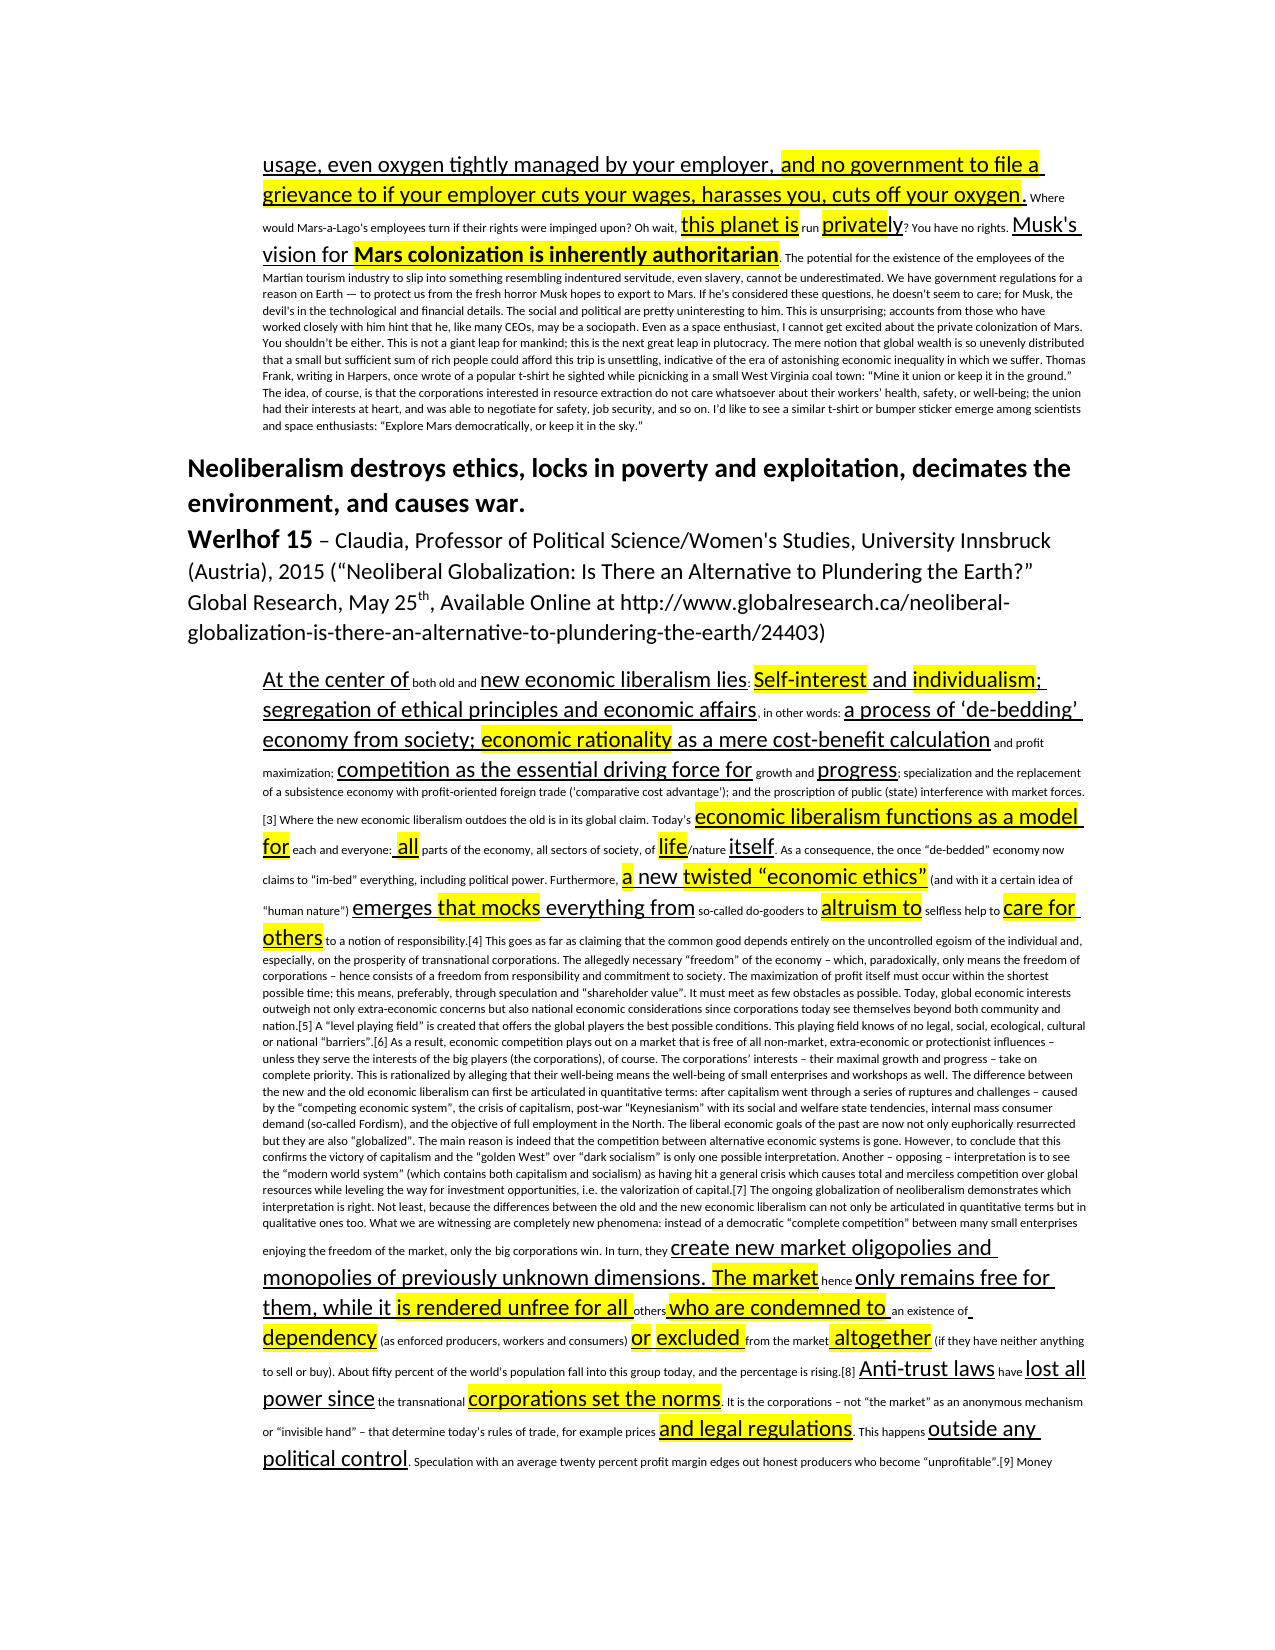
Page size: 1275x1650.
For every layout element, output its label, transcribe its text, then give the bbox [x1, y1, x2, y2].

text Neoliberalism destroys ethics, locks in poverty and exploitation, decimates the environment, and causes war. [187, 451, 1087, 520]
text Werlhof 15 – Claudia, Professor of Political Science/Women's Studies, University Innsbruck (Austria), 2015 (“Neoliberal Globalization: Is There an Alternative to Plundering the Earth?” Global Research, May 25th, Available Online at http://www.globalresearch.ca/neoliberal-globalization-is-there-an-alternative-to-plundering-the-earth/24403) [187, 522, 1087, 646]
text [262, 665, 1087, 1472]
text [262, 150, 1087, 433]
